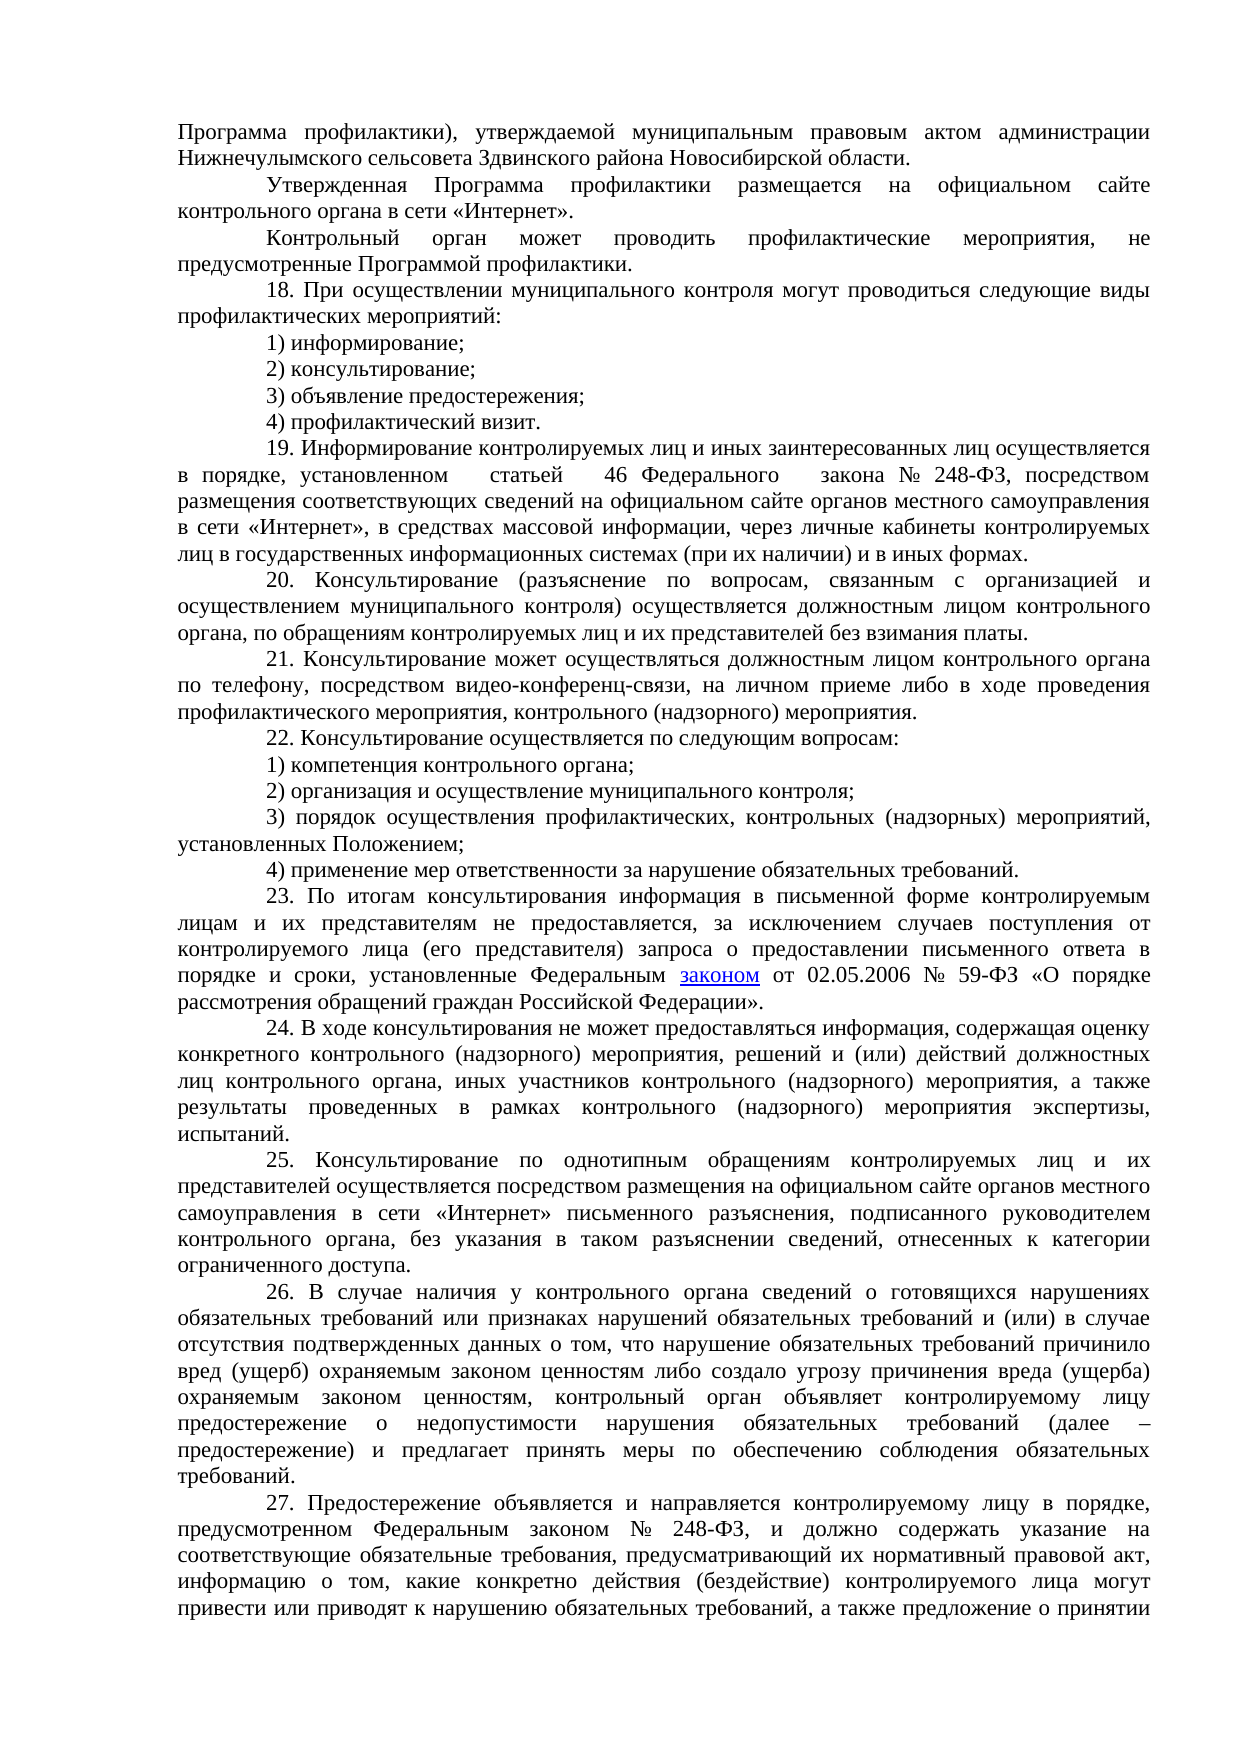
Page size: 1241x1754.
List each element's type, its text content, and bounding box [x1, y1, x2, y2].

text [177, 1488, 1152, 1620]
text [177, 118, 1152, 171]
text 21. Консультирование может осуществляться должностным лицом контрольного органа по телефону, посредством видео-конференц-связи, на личном приеме либо в ходе проведения профилактического мероприятия, контрольного (надзорного) мероприятия. [177, 645, 1152, 724]
text 2) консультирование; [177, 355, 1152, 382]
text 4) применение мер ответственности за нарушение обязательных требований. [177, 856, 1152, 882]
text 24. В ходе консультирования не может предоставляться информация, содержащая оценку конкретного контрольного (надзорного) мероприятия, решений и (или) действий должностных лиц контрольного органа, иных участников контрольного (надзорного) мероприятия, а также результаты проведенных в рамках контрольного (надзорного) мероприятия экспертизы, испытаний. [177, 1014, 1152, 1146]
text 4) профилактический визит. [177, 408, 1152, 434]
text Утвержденная Программа профилактики размещается на официальном сайте контрольного органа в сети «Интернет». [177, 171, 1152, 223]
text 1) информирование; [177, 329, 1152, 355]
text 23. По итогам консультирования информация в письменной форме контролируемым лицам и их представителям не предоставляется, за исключением случаев поступления от контролируемого лица (его представителя) запроса о предоставлении письменного ответа в порядке и сроки, установленные Федеральным законом от 02.05.2006 № 59-ФЗ «О порядке рассмотрения обращений граждан Российской Федерации». [177, 882, 1152, 1014]
text Контрольный орган может проводить профилактические мероприятия, не предусмотренные Программой профилактики. [177, 223, 1152, 276]
text 3) объявление предостережения; [177, 382, 1152, 408]
text 22. Консультирование осуществляется по следующим вопросам: [177, 724, 1152, 751]
text 26. В случае наличия у контрольного органа сведений о готовящихся нарушениях обязательных требований или признаках нарушений обязательных требований и (или) в случае отсутствия подтвержденных данных о том, что нарушение обязательных требований причинило вред (ущерб) охраняемым законом ценностям либо создало угрозу причинения вреда (ущерба) охраняемым законом ценностям, контрольный орган объявляет контролируемому лицу предостережение о недопустимости нарушения обязательных требований (далее – предостережение) и предлагает принять меры по обеспечению соблюдения обязательных требований. [177, 1278, 1152, 1488]
text 3) порядок осуществления профилактических, контрольных (надзорных) мероприятий, установленных Положением; [177, 803, 1152, 856]
text 20. Консультирование (разъяснение по вопросам, связанным с организацией и осуществлением муниципального контроля) осуществляется должностным лицом контрольного органа, по обращениям контролируемых лиц и их представителей без взимания платы. [177, 566, 1152, 645]
text 25. Консультирование по однотипным обращениям контролируемых лиц и их представителей осуществляется посредством размещения на официальном сайте органов местного самоуправления в сети «Интернет» письменного разъяснения, подписанного руководителем контрольного органа, без указания в таком разъяснении сведений, отнесенных к категории ограниченного доступа. [177, 1146, 1152, 1278]
text 19. Информирование контролируемых лиц и иных заинтересованных лиц осуществляется в порядке, установленном статьей 46 Федерального закона № 248-ФЗ, посредством размещения соответствующих сведений на официальном сайте органов местного самоуправления в сети «Интернет», в средствах массовой информации, через личные кабинеты контролируемых лиц в государственных информационных системах (при их наличии) и в иных формах. [177, 434, 1152, 566]
text 18. При осуществлении муниципального контроля могут проводиться следующие виды профилактических мероприятий: [177, 276, 1152, 329]
text 1) компетенция контрольного органа; [177, 751, 1152, 777]
text 2) организация и осуществление муниципального контроля; [177, 777, 1152, 803]
